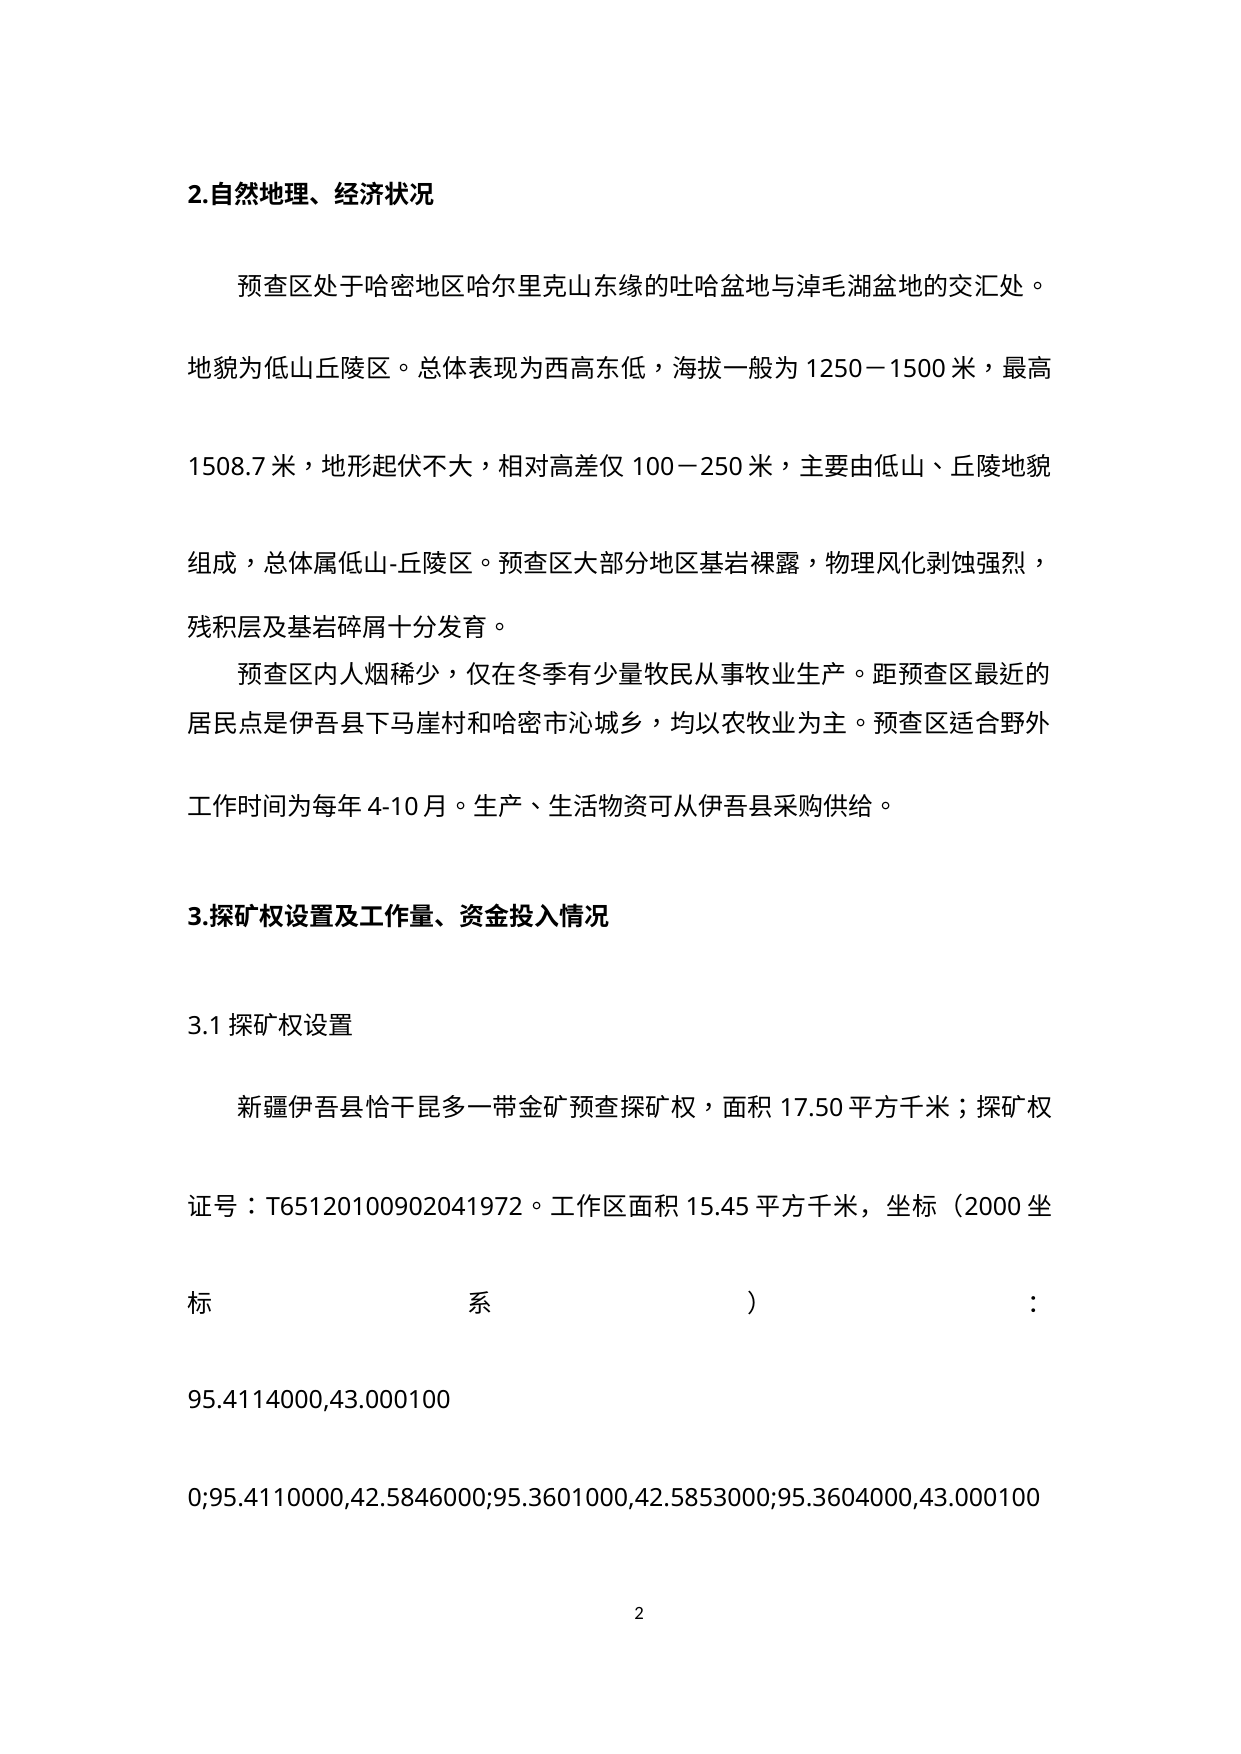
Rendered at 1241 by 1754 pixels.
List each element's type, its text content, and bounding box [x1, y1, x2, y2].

text 预查区处于哈密地区哈尔里克山东缘的吐哈盆地与淖毛湖盆地的交汇处。地貌为低山丘陵区。总体表现为西高东低，海拔一般为1250－1500米，最高1508.7米，地形起伏不大，相对高差仅100－250米，主要由低山、丘陵地貌组成，总体属低山-丘陵区。预查区大部分地区基岩裸露，物理风化剥蚀强烈，残积层及基岩碎屑十分发育。 [187, 271, 1053, 644]
subtitle 2.自然地理、经济状况 [187, 161, 1053, 226]
text 预查区内人烟稀少，仅在冬季有少量牧民从事牧业生产。距预查区最近的居民点是伊吾县下马崖村和哈密市沁城乡，均以农牧业为主。预查区适合野外工作时间为每年4-10月。生产、生活物资可从伊吾县采购供给。 [187, 659, 1053, 838]
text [187, 1074, 1053, 1529]
subtitle 3.探矿权设置及工作量、资金投入情况 [187, 882, 1053, 947]
text 3.1探矿权设置 [187, 992, 1053, 1057]
